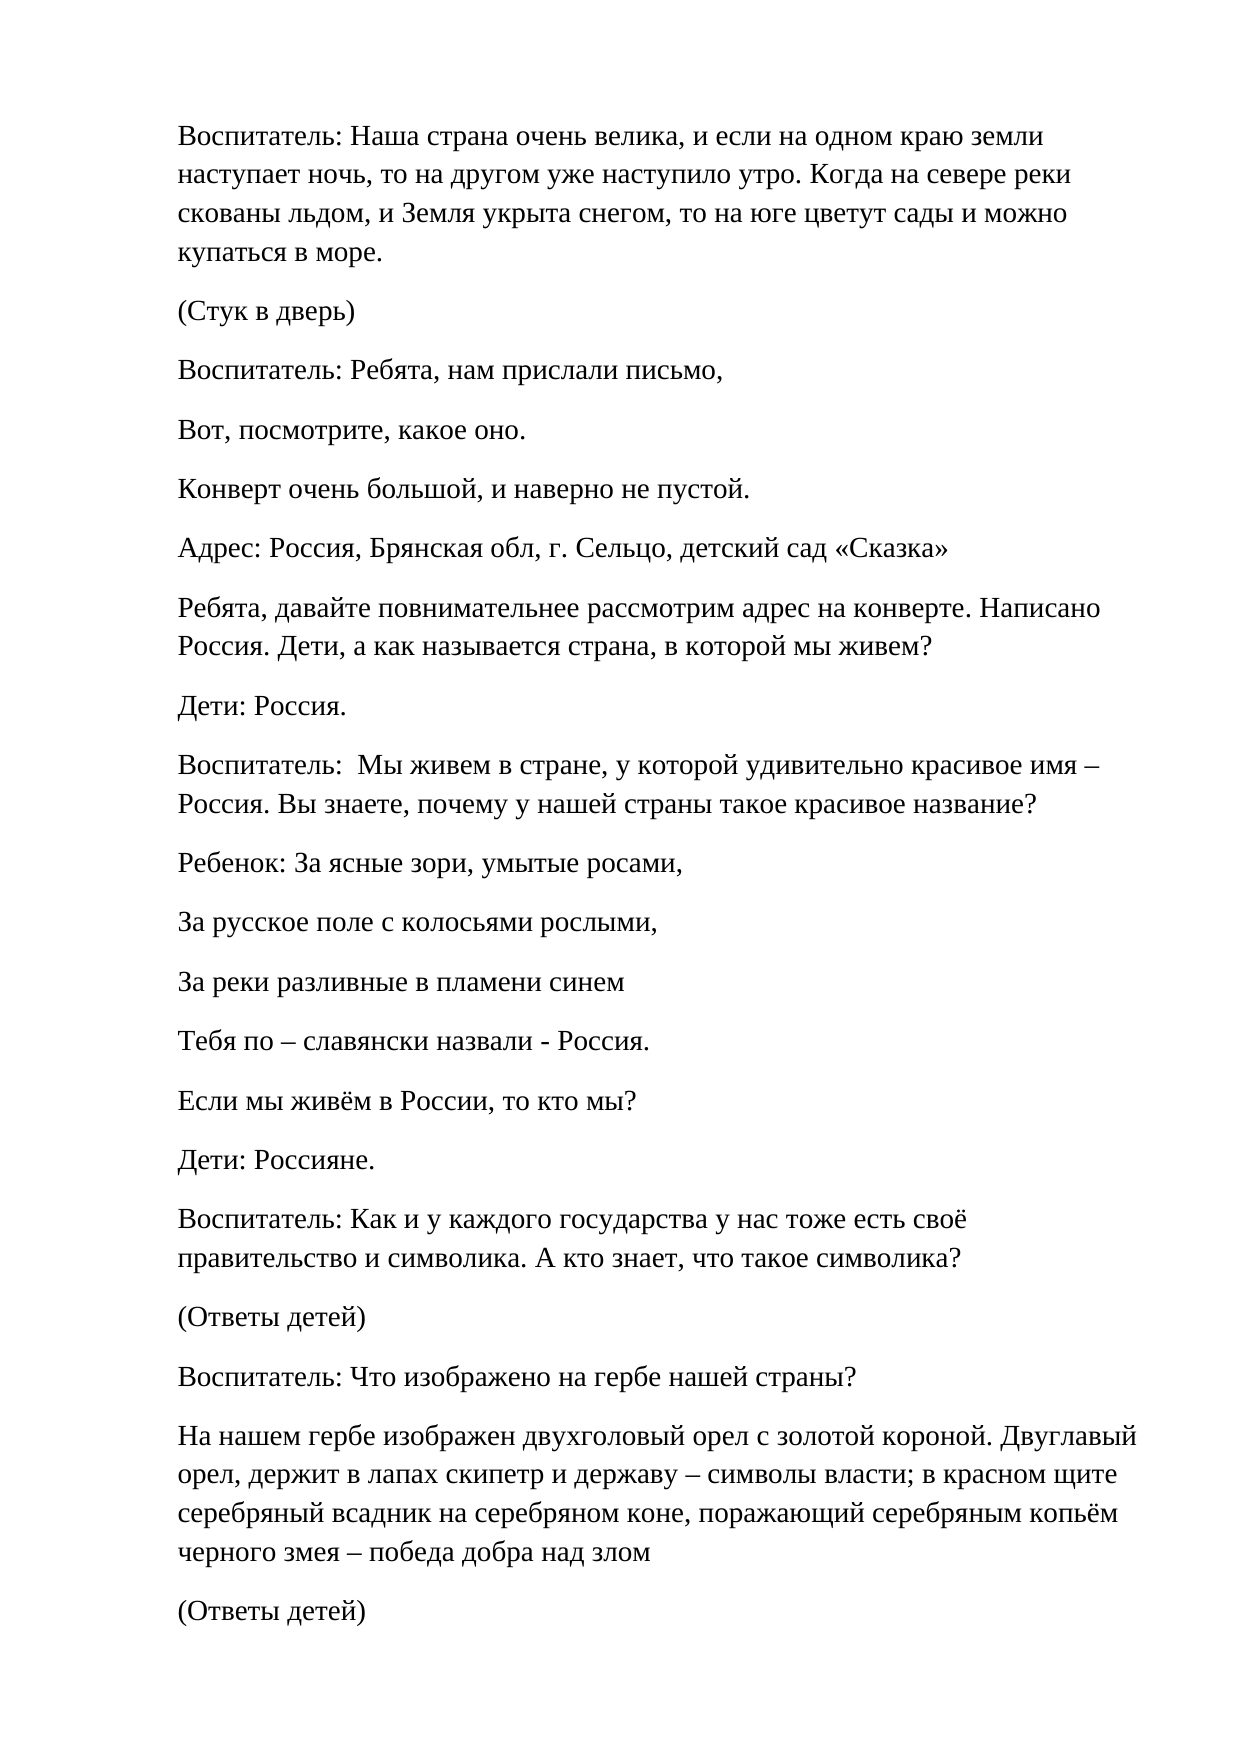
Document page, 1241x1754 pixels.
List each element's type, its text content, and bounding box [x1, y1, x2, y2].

text Воспитатель: Что изображено на гербе нашей страны? [177, 1359, 1152, 1392]
text Воспитатель: Ребята, нам прислали письмо, [177, 352, 1152, 386]
text Ребята, давайте повнимательнее рассмотрим адрес на конверте. Написано Россия. Дети, а как называется страна, в которой мы живем? [177, 590, 1152, 662]
text Ребенок: За ясные зори, умытые росами, [177, 845, 1152, 879]
text Дети: Россия. [177, 688, 1152, 721]
text (Ответы детей) [177, 1593, 1152, 1627]
text Конверт очень большой, и наверно не пустой. [177, 471, 1152, 505]
text Воспитатель: Наша страна очень велика, и если на одном краю земли наступает ночь, то на другом уже наступило утро. Когда на севере реки скованы льдом, и Земля укрыта снегом, то на юге цветут сады и можно купаться в море. [177, 118, 1152, 267]
text На нашем гербе изображен двухголовый орел с золотой короной. Двуглавый орел, держит в лапах скипетр и державу – символы власти; в красном щите серебряный всадник на серебряном коне, поражающий серебряным копьём черного змея – победа добра над злом [177, 1418, 1152, 1567]
text За русское поле с колосьями рослыми, [177, 904, 1152, 938]
text Воспитатель: Мы живем в стране, у которой удивительно красивое имя – Россия. Вы знаете, почему у нашей страны такое красивое название? [177, 747, 1152, 819]
text Воспитатель: Как и у каждого государства у нас тоже есть своё правительство и символика. А кто знает, что такое символика? [177, 1201, 1152, 1273]
text (Стук в дверь) [177, 293, 1152, 327]
text Дети: Россияне. [177, 1142, 1152, 1176]
text Вот, посмотрите, какое оно. [177, 412, 1152, 445]
text Тебя по – славянски назвали - Россия. [177, 1023, 1152, 1057]
text Если мы живём в России, то кто мы? [177, 1083, 1152, 1116]
text (Ответы детей) [177, 1299, 1152, 1333]
text Адрес: Россия, Брянская обл, г. Сельцо, детский сад «Сказка» [177, 531, 1152, 564]
text За реки разливные в пламени синем [177, 964, 1152, 997]
